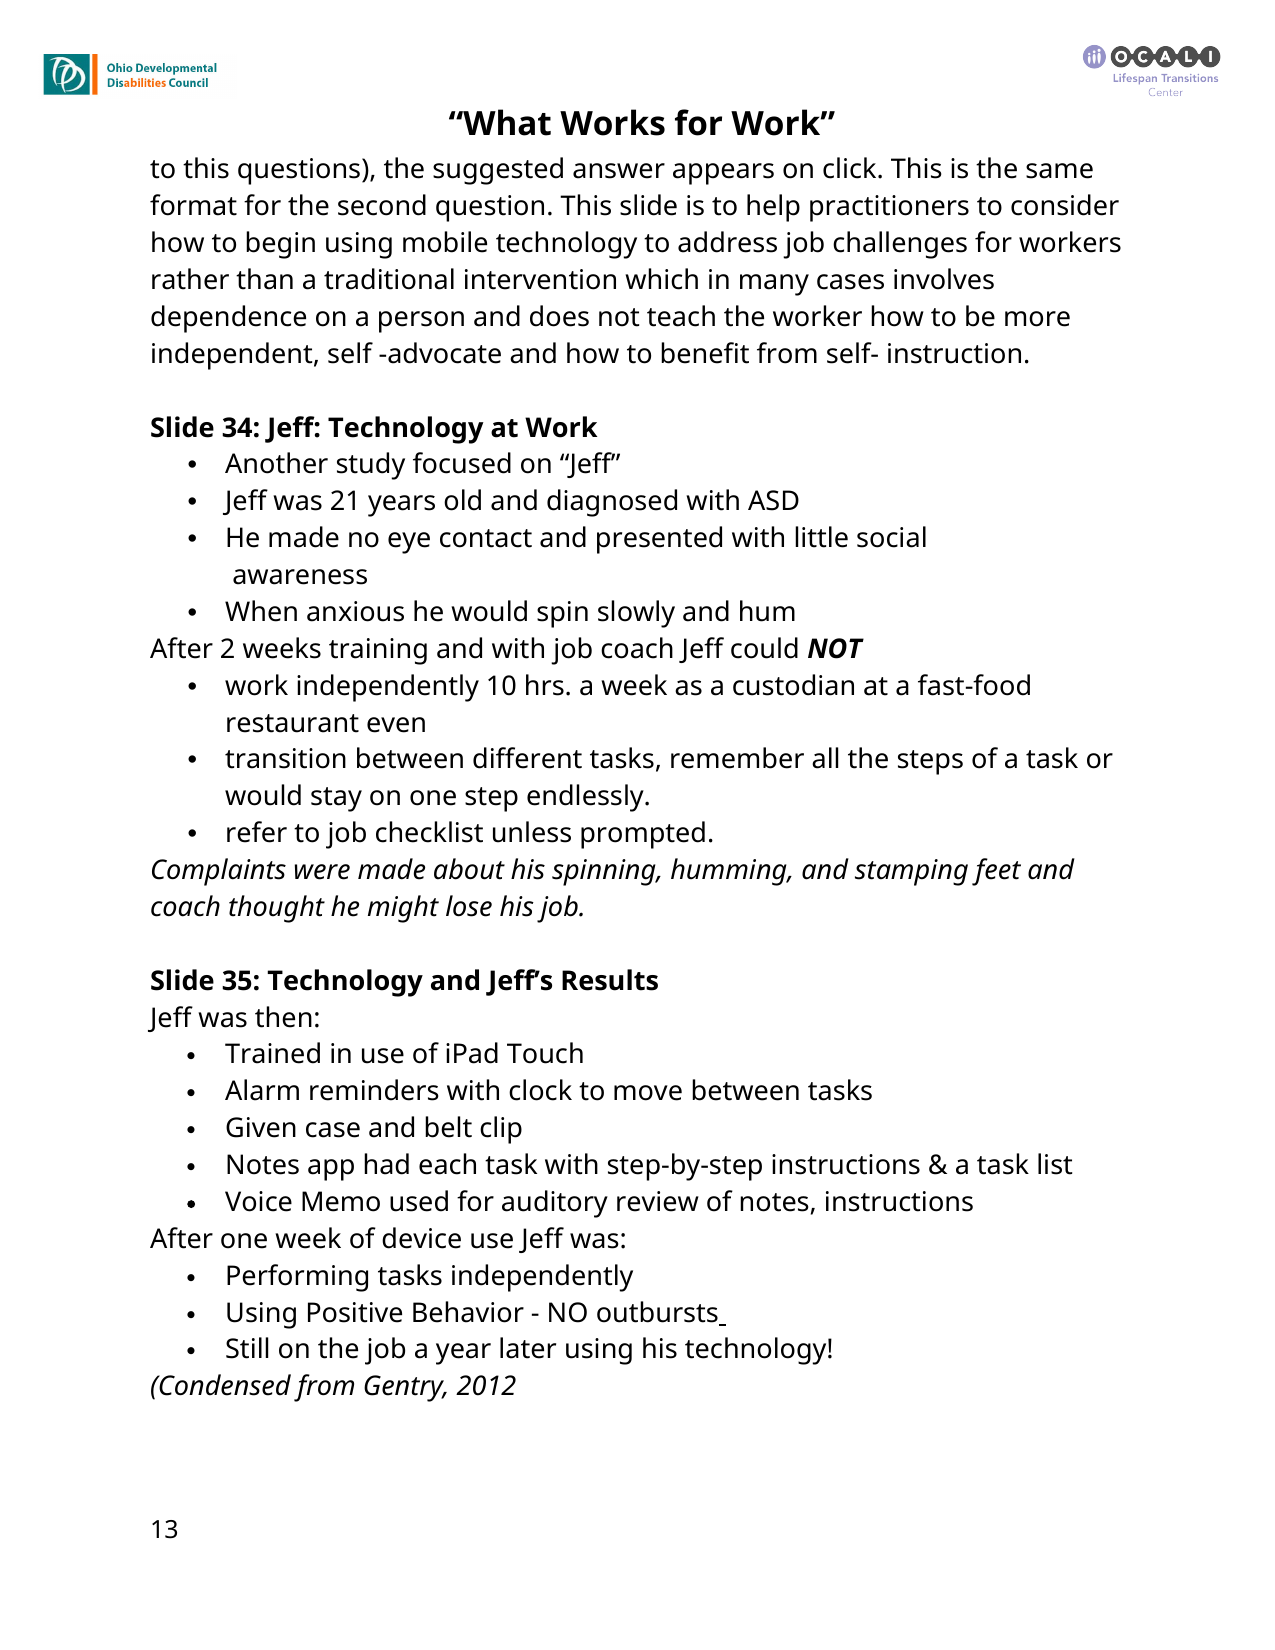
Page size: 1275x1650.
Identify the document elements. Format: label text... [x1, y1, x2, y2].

list transition between different tasks, remember all the steps of a task or would stay on one step endlessly. [187, 740, 1125, 814]
list Given case and belt clip​ [187, 1109, 1125, 1146]
text (Condensed from Gentry, 2012 [150, 1367, 1125, 1404]
text After one week of device use Jeff was:​ [150, 1219, 1125, 1256]
list Notes app had each task with step-by-step instructions & a task list​ [187, 1146, 1125, 1182]
picture [1080, 43, 1224, 99]
list He made no eye contact and presented with little social awareness [187, 519, 1125, 592]
text Jeff was then:​ [150, 998, 1125, 1035]
list refer to job checklist unless prompted. [187, 814, 1125, 851]
list Performing tasks independently​ [187, 1256, 1125, 1293]
list When anxious he would spin slowly and hum [187, 592, 1125, 629]
list Still on the job a year later using his technology!​ [187, 1330, 1125, 1367]
list work independently 10 hrs. a week as a custodian at a fast-food restaurant even [187, 666, 1125, 740]
list Alarm reminders with clock to move between tasks​ [187, 1072, 1125, 1109]
picture [38, 54, 238, 99]
text Slide 35: Technology and Jeff’s Results [150, 961, 1125, 998]
list Trained in use of iPad Touch​ [187, 1035, 1125, 1072]
text After 2 weeks training and with job coach Jeff could NOT [150, 629, 1125, 666]
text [150, 150, 1125, 371]
list Using Positive Behavior - NO outbursts ​ [187, 1293, 1125, 1330]
list Jeff was 21 years old and diagnosed with ASD [187, 482, 1125, 519]
list Another study focused on “Jeff” [187, 445, 1125, 482]
text Complaints were made about his spinning, humming, and stamping feet and coach thought he might lose his job. [150, 851, 1125, 924]
list Voice Memo used for auditory review of notes, instructions ​ [187, 1182, 1125, 1219]
subtitle Slide 34: Jeff: Technology at Work [150, 408, 1125, 445]
